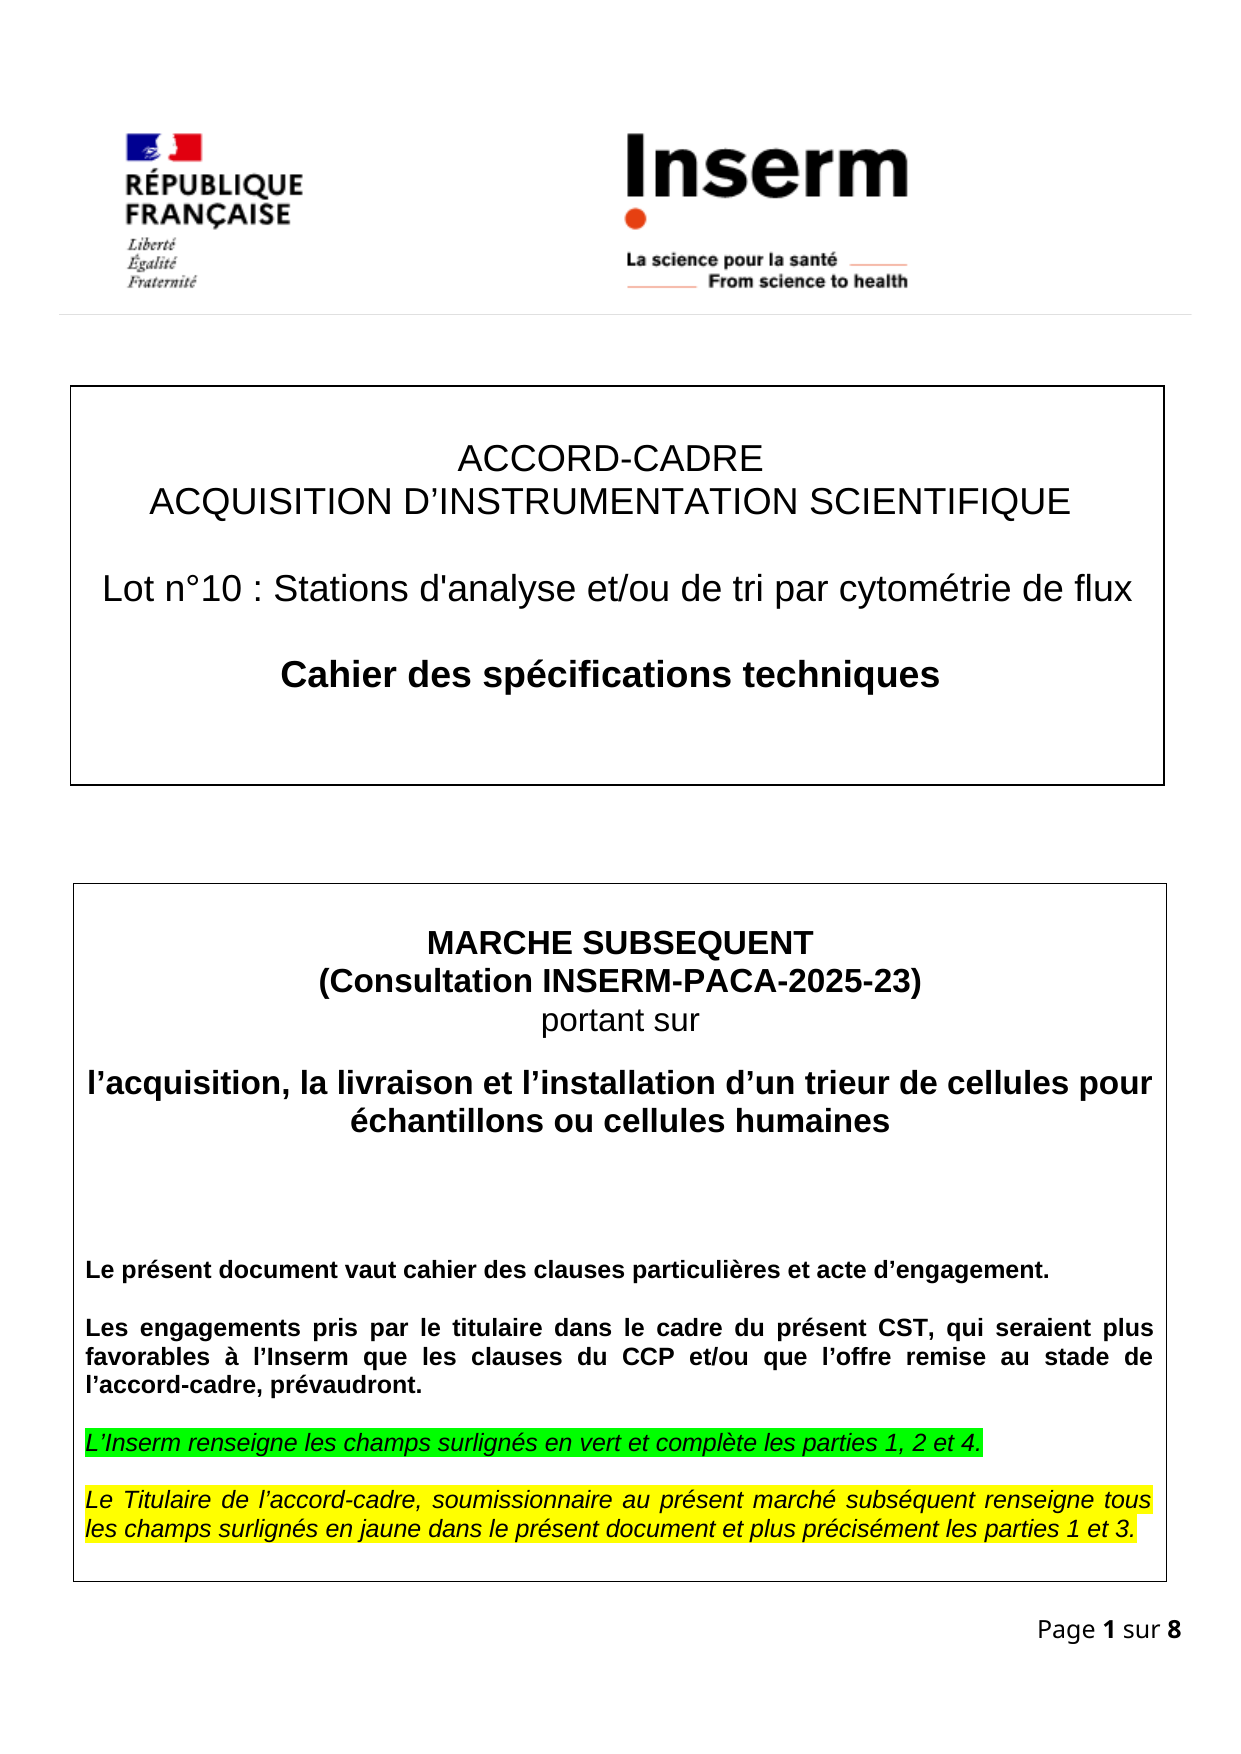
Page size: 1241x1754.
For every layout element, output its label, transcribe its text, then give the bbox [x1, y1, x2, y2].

picture [59, 107, 1195, 318]
table_header MARCHE SUBSEQUENT (Consultation INSERM-PACA-2025-23) portant sur l’acquisition, la livraison et l’installation d’un trieur de cellules pour échantillons ou cellules humaines Le présent document vaut cahier des clauses particulières et acte d’engagement. Les engagements pris par le titulaire dans le cadre du présent CST, qui seraient plus favorables à l’Inserm que les clauses du CCP et/ou que l’offre remise au stade de l’accord-cadre, prévaudront. L’Inserm renseigne les champs surlignés en vert et complète les parties 1, 2 et 4. Le Titulaire de l’accord-cadre, soumissionnaire au présent marché subséquent renseigne tous les champs surlignés en jaune dans le présent document et plus précisément les parties 1 et 3. [74, 884, 1166, 1581]
